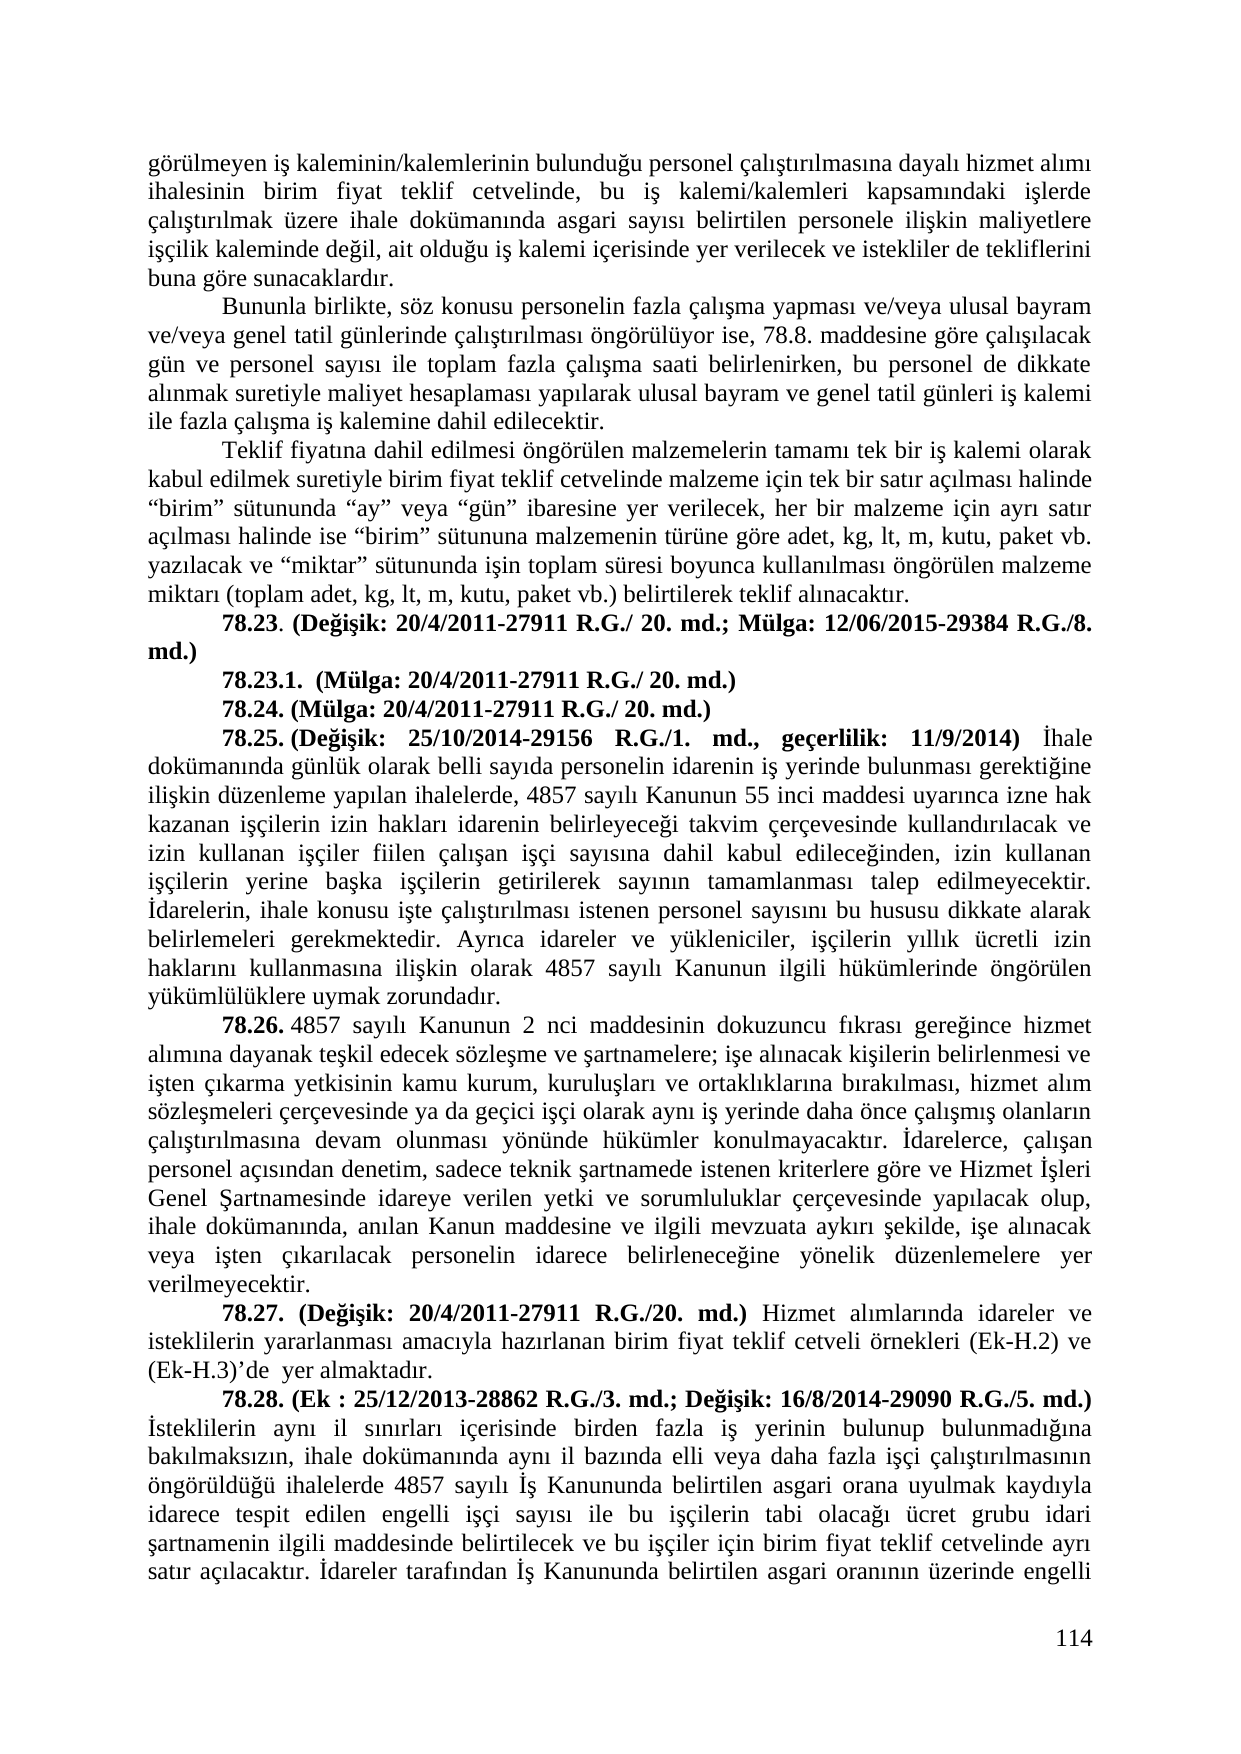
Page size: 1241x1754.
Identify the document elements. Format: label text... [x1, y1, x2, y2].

text 78.24. (Mülga: 20/4/2011-27911 R.G./ 20. md.) [148, 694, 1092, 723]
text 78.23.1. (Mülga: 20/4/2011-27911 R.G./ 20. md.) [148, 665, 1092, 694]
text 78.25. (Değişik: 25/10/2014-29156 R.G./1. md., geçerlilik: 11/9/2014) İhale dokümanında günlük olarak belli sayıda personelin idarenin iş yerinde bulunması gerektiğine ilişkin düzenleme yapılan ihalelerde, 4857 sayılı Kanunun 55 inci maddesi uyarınca izne hak kazanan işçilerin izin hakları idarenin belirleyeceği takvim çerçevesinde kullandırılacak ve izin kullanan işçiler fiilen çalışan işçi sayısına dahil kabul edileceğinden, izin kullanan işçilerin yerine başka işçilerin getirilerek sayının tamamlanması talep edilmeyecektir. İdarelerin, ihale konusu işte çalıştırılması istenen personel sayısını bu hususu dikkate alarak belirlemeleri gerekmektedir. Ayrıca idareler ve yükleniciler, işçilerin yıllık ücretli izin haklarını kullanmasına ilişkin olarak 4857 sayılı Kanunun ilgili hükümlerinde öngörülen yükümlülüklere uymak zorundadır. [148, 723, 1092, 1010]
text Teklif fiyatına dahil edilmesi öngörülen malzemelerin tamamı tek bir iş kalemi olarak kabul edilmek suretiyle birim fiyat teklif cetvelinde malzeme için tek bir satır açılması halinde “birim” sütununda “ay” veya “gün” ibaresine yer verilecek, her bir malzeme için ayrı satır açılması halinde ise “birim” sütununa malzemenin türüne göre adet, kg, lt, m, kutu, paket vb. yazılacak ve “miktar” sütununda işin toplam süresi boyunca kullanılması öngörülen malzeme miktarı (toplam adet, kg, lt, m, kutu, paket vb.) belirtilerek teklif alınacaktır. [148, 435, 1092, 608]
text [148, 1384, 1092, 1585]
text 78.27. (Değişik: 20/4/2011-27911 R.G./20. md.) Hizmet alımlarında idareler ve isteklilerin yararlanması amacıyla hazırlanan birim fiyat teklif cetveli örnekleri (Ek-H.2) ve (Ek-H.3)’de yer almaktadır. [148, 1298, 1092, 1384]
text 78.26. 4857 sayılı Kanunun 2 nci maddesinin dokuzuncu fıkrası gereğince hizmet alımına dayanak teşkil edecek sözleşme ve şartnamelere; işe alınacak kişilerin belirlenmesi ve işten çıkarma yetkisinin kamu kurum, kuruluşları ve ortaklıklarına bırakılması, hizmet alım sözleşmeleri çerçevesinde ya da geçici işçi olarak aynı iş yerinde daha önce çalışmış olanların çalıştırılmasına devam olunması yönünde hükümler konulmayacaktır. İdarelerce, çalışan personel açısından denetim, sadece teknik şartnamede istenen kriterlere göre ve Hizmet İşleri Genel Şartnamesinde idareye verilen yetki ve sorumluluklar çerçevesinde yapılacak olup, ihale dokümanında, anılan Kanun maddesine ve ilgili mevzuata aykırı şekilde, işe alınacak veya işten çıkarılacak personelin idarece belirleneceğine yönelik düzenlemelere yer verilmeyecektir. [148, 1010, 1092, 1298]
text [148, 148, 1092, 291]
text 78.23. (Değişik: 20/4/2011-27911 R.G./ 20. md.; Mülga: 12/06/2015-29384 R.G./8. md.) [148, 608, 1092, 665]
text Bununla birlikte, söz konusu personelin fazla çalışma yapması ve/veya ulusal bayram ve/veya genel tatil günlerinde çalıştırılması öngörülüyor ise, 78.8. maddesine göre çalışılacak gün ve personel sayısı ile toplam fazla çalışma saati belirlenirken, bu personel de dikkate alınmak suretiyle maliyet hesaplaması yapılarak ulusal bayram ve genel tatil günleri iş kalemi ile fazla çalışma iş kalemine dahil edilecektir. [148, 291, 1092, 435]
